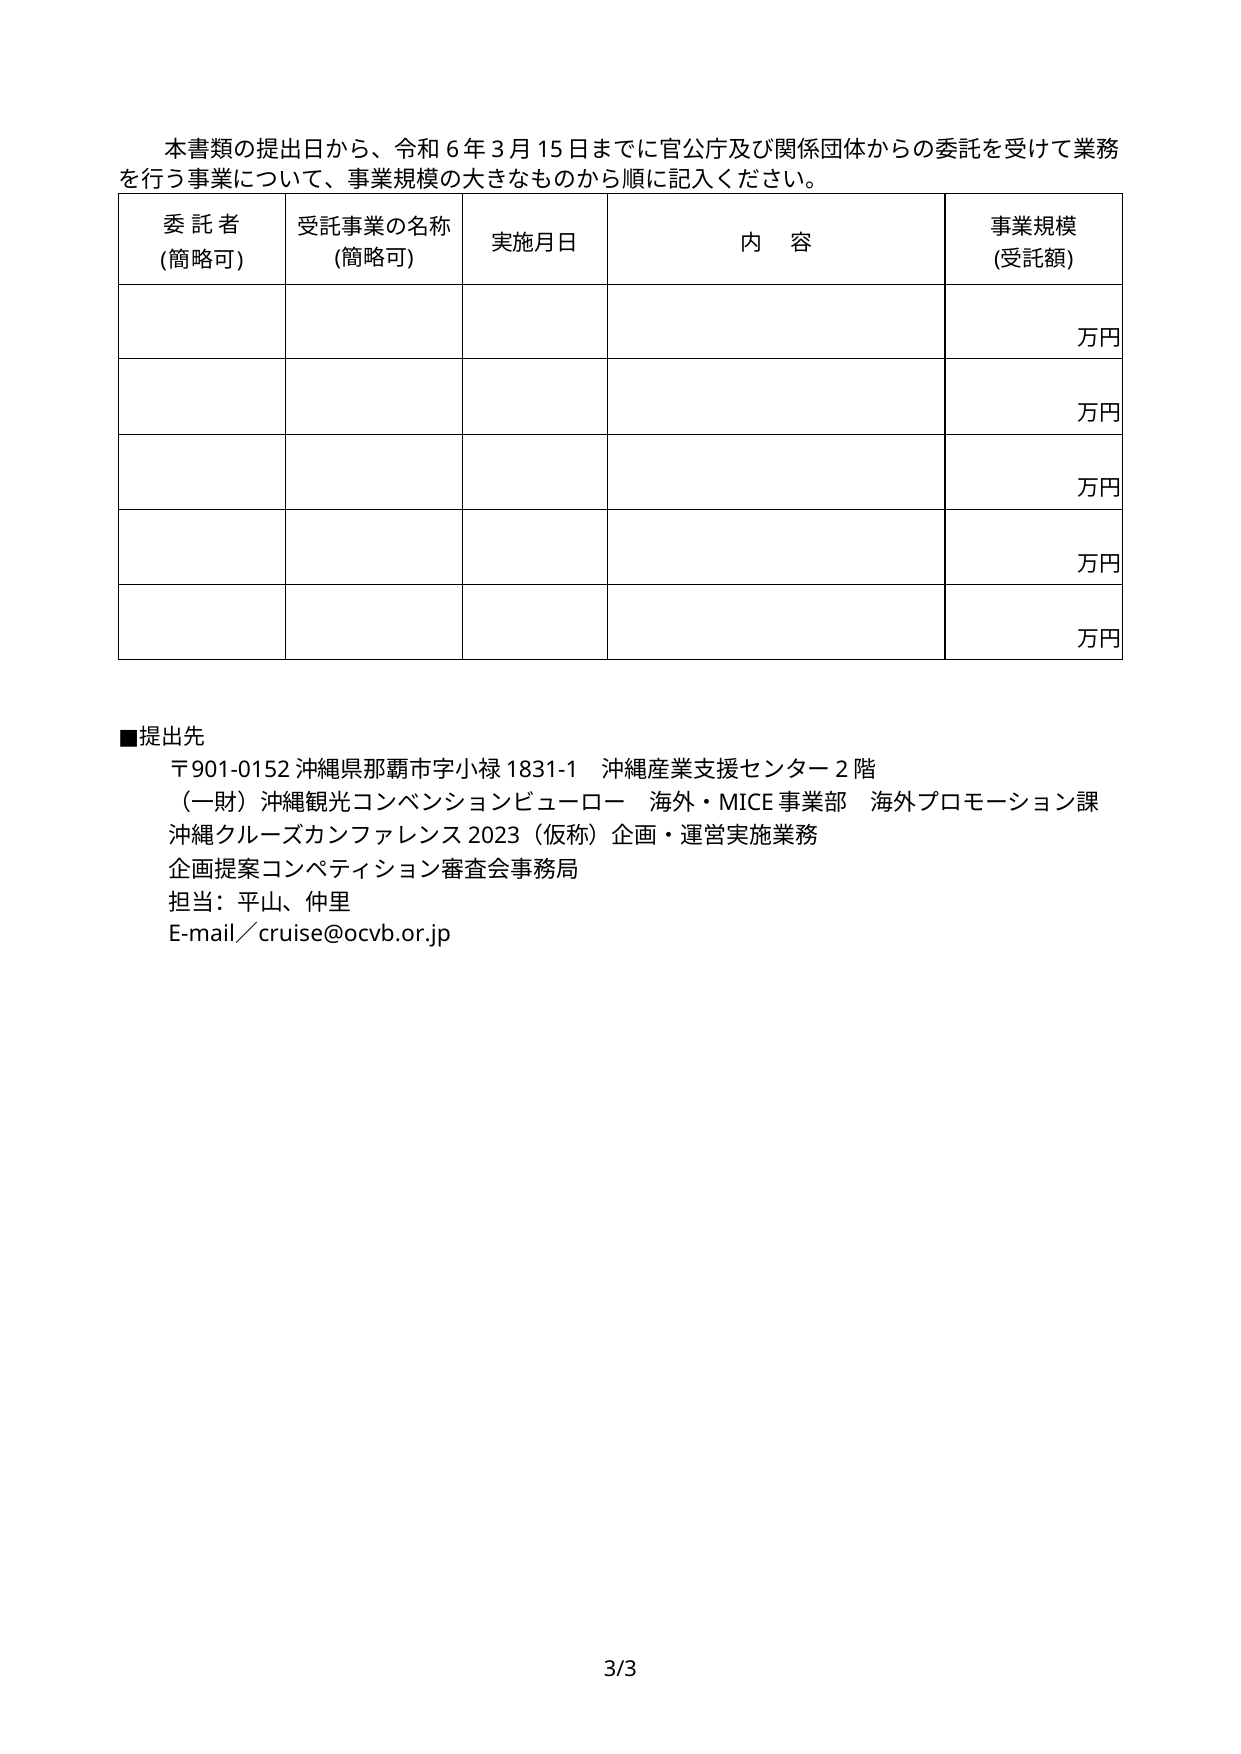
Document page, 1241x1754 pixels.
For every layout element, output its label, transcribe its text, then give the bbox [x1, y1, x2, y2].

table_cell [286, 585, 462, 659]
table_cell [608, 435, 944, 509]
text 企画提案コンペティション審査会事務局 [168, 851, 1122, 884]
table_header 実施月日 [463, 194, 607, 283]
text 担当：平山、仲里 [168, 884, 1122, 917]
table_cell [463, 359, 607, 433]
table_cell 万円 [946, 359, 1122, 433]
text E-mail／cruise@ocvb.or.jp [118, 917, 1122, 947]
text 本書類の提出日から、令和6年3月15日までに官公庁及び関係団体からの委託を受けて業務を行う事業について、事業規模の大きなものから順に記入ください。 [118, 133, 1122, 193]
table_cell [286, 510, 462, 584]
table_cell [286, 285, 462, 358]
table_cell 万円 [946, 285, 1122, 358]
table_header 事業規模 (受託額) [946, 194, 1122, 283]
table_cell [463, 510, 607, 584]
text 〒901-0152沖縄県那覇市字小禄1831-1 沖縄産業支援センター2階 [168, 751, 1122, 784]
table_cell 万円 [946, 510, 1122, 584]
text （一財）沖縄観光コンベンションビューロー 海外・MICE事業部 海外プロモーション課 [168, 784, 1122, 817]
table_cell [119, 359, 285, 433]
table_header 内容 [608, 194, 944, 283]
table_header 受託事業の名称 (簡略可) [286, 194, 462, 283]
table_cell [463, 435, 607, 509]
table_cell [119, 285, 285, 358]
table_cell [286, 435, 462, 509]
table_cell [608, 359, 944, 433]
table_cell 万円 [946, 585, 1122, 659]
table_cell [608, 585, 944, 659]
table_cell [463, 285, 607, 358]
table_cell [608, 510, 944, 584]
table_cell [608, 285, 944, 358]
table_header 委託者 (簡略可) [119, 194, 285, 283]
text 沖縄クルーズカンファレンス2023（仮称）企画・運営実施業務 [168, 817, 1122, 851]
table_cell [119, 435, 285, 509]
table_cell [119, 510, 285, 584]
table_cell [286, 359, 462, 433]
text ■提出先 [118, 720, 1122, 751]
table_cell 万円 [946, 435, 1122, 509]
table_cell [463, 585, 607, 659]
table_cell [119, 585, 285, 659]
